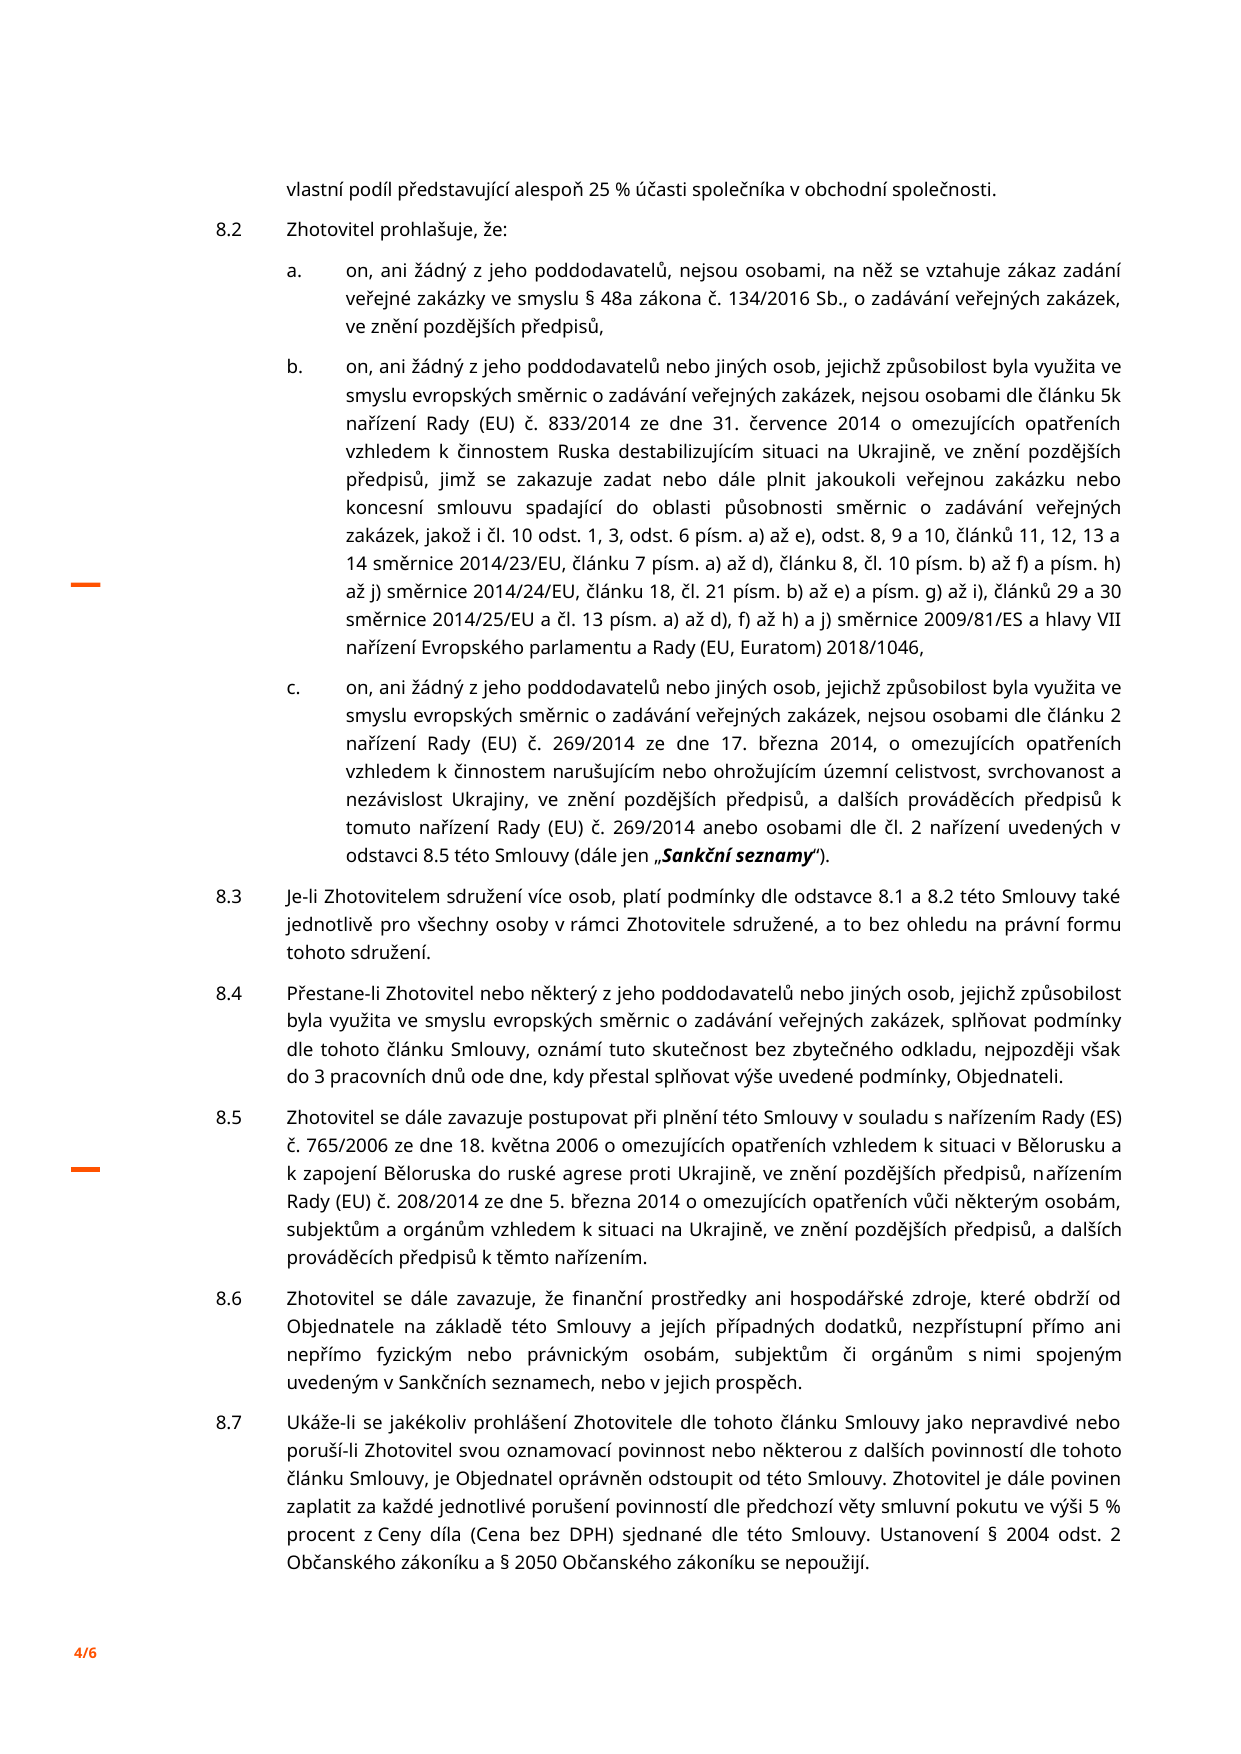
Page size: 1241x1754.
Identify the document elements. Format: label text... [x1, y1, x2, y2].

subtitle Ukáže-li se jakékoliv prohlášení Zhotovitele dle tohoto článku Smlouvy jako nepravdivé nebo poruší-li Zhotovitel svou oznamovací povinnost nebo některou z dalších povinností dle tohoto článku Smlouvy, je Objednatel oprávněn odstoupit od této Smlouvy. Zhotovitel je dále povinen zaplatit za každé jednotlivé porušení povinností dle předchozí věty smluvní pokutu ve výši 5 % procent z Ceny díla (Cena bez DPH) sjednané dle této Smlouvy. Ustanovení § 2004 odst. 2 Občanského zákoníku a § 2050 Občanského zákoníku se nepoužijí. [216, 1409, 1122, 1575]
subtitle Zhotovitel se dále zavazuje, že finanční prostředky ani hospodářské zdroje, které obdrží od Objednatele na základě této Smlouvy a jejích případných dodatků, nezpřístupní přímo ani nepřímo fyzickým nebo právnickým osobám, subjektům či orgánům s nimi spojeným uvedeným v Sankčních seznamech, nebo v jejich prospěch. [216, 1285, 1122, 1394]
text on, ani žádný z jeho poddodavatelů nebo jiných osob, jejichž způsobilost byla využita ve smyslu evropských směrnic o zadávání veřejných zakázek, nejsou osobami dle článku 2 nařízení Rady (EU) č. 269/2014 ze dne 17. března 2014, o omezujících opatřeních vzhledem k činnostem narušujícím nebo ohrožujícím územní celistvost, svrchovanost a nezávislost Ukrajiny, ve znění pozdějších předpisů, a dalších prováděcích předpisů k tomuto nařízení Rady (EU) č. 269/2014 anebo osobami dle čl. 2 nařízení uvedených v odstavci 8.5 této Smlouvy (dále jen „Sankční seznamy“). [286, 674, 1122, 868]
subtitle Je-li Zhotovitelem sdružení více osob, platí podmínky dle odstavce 8.1 a 8.2 této Smlouvy také jednotlivě pro všechny osoby v rámci Zhotovitele sdružené, a to bez ohledu na právní formu tohoto sdružení. [216, 883, 1122, 965]
text on, ani žádný z jeho poddodavatelů nebo jiných osob, jejichž způsobilost byla využita ve smyslu evropských směrnic o zadávání veřejných zakázek, nejsou osobami dle článku 5k nařízení Rady (EU) č. 833/2014 ze dne 31. července 2014 o omezujících opatřeních vzhledem k činnostem Ruska destabilizujícím situaci na Ukrajině, ve znění pozdějších předpisů, jimž se zakazuje zadat nebo dále plnit jakoukoli veřejnou zakázku nebo koncesní smlouvu spadající do oblasti působnosti směrnic o zadávání veřejných zakázek, jakož i čl. 10 odst. 1, 3, odst. 6 písm. a) až e), odst. 8, 9 a 10, článků 11, 12, 13 a 14 směrnice 2014/23/EU, článku 7 písm. a) až d), článku 8, čl. 10 písm. b) až f) a písm. h) až j) směrnice 2014/24/EU, článku 18, čl. 21 písm. b) až e) a písm. g) až i), článků 29 a 30 směrnice 2014/25/EU a čl. 13 písm. a) až d), f) až h) a j) směrnice 2009/81/ES a hlavy VII nařízení Evropského parlamentu a Rady (EU, Euratom) 2018/1046, [286, 354, 1122, 659]
subtitle Zhotovitel se dále zavazuje postupovat při plnění této Smlouvy v souladu s nařízením Rady (ES) č. 765/2006 ze dne 18. května 2006 o omezujících opatřeních vzhledem k situaci v Bělorusku a k zapojení Běloruska do ruské agrese proti Ukrajině, ve znění pozdějších předpisů, nařízením Rady (EU) č. 208/2014 ze dne 5. března 2014 o omezujících opatřeních vůči některým osobám, subjektům a orgánům vzhledem k situaci na Ukrajině, ve znění pozdějších předpisů, a dalších prováděcích předpisů k těmto nařízením. [216, 1104, 1122, 1270]
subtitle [216, 176, 1122, 202]
subtitle Zhotovitel prohlašuje, že: [216, 217, 1122, 242]
subtitle Přestane-li Zhotovitel nebo některý z jeho poddodavatelů nebo jiných osob, jejichž způsobilost byla využita ve smyslu evropských směrnic o zadávání veřejných zakázek, splňovat podmínky dle tohoto článku Smlouvy, oznámí tuto skutečnost bez zbytečného odkladu, nejpozději však do 3 pracovních dnů ode dne, kdy přestal splňovat výše uvedené podmínky, Objednateli. [216, 980, 1122, 1089]
text on, ani žádný z jeho poddodavatelů, nejsou osobami, na něž se vztahuje zákaz zadání veřejné zakázky ve smyslu § 48a zákona č. 134/2016 Sb., o zadávání veřejných zakázek, ve znění pozdějších předpisů, [286, 257, 1122, 339]
